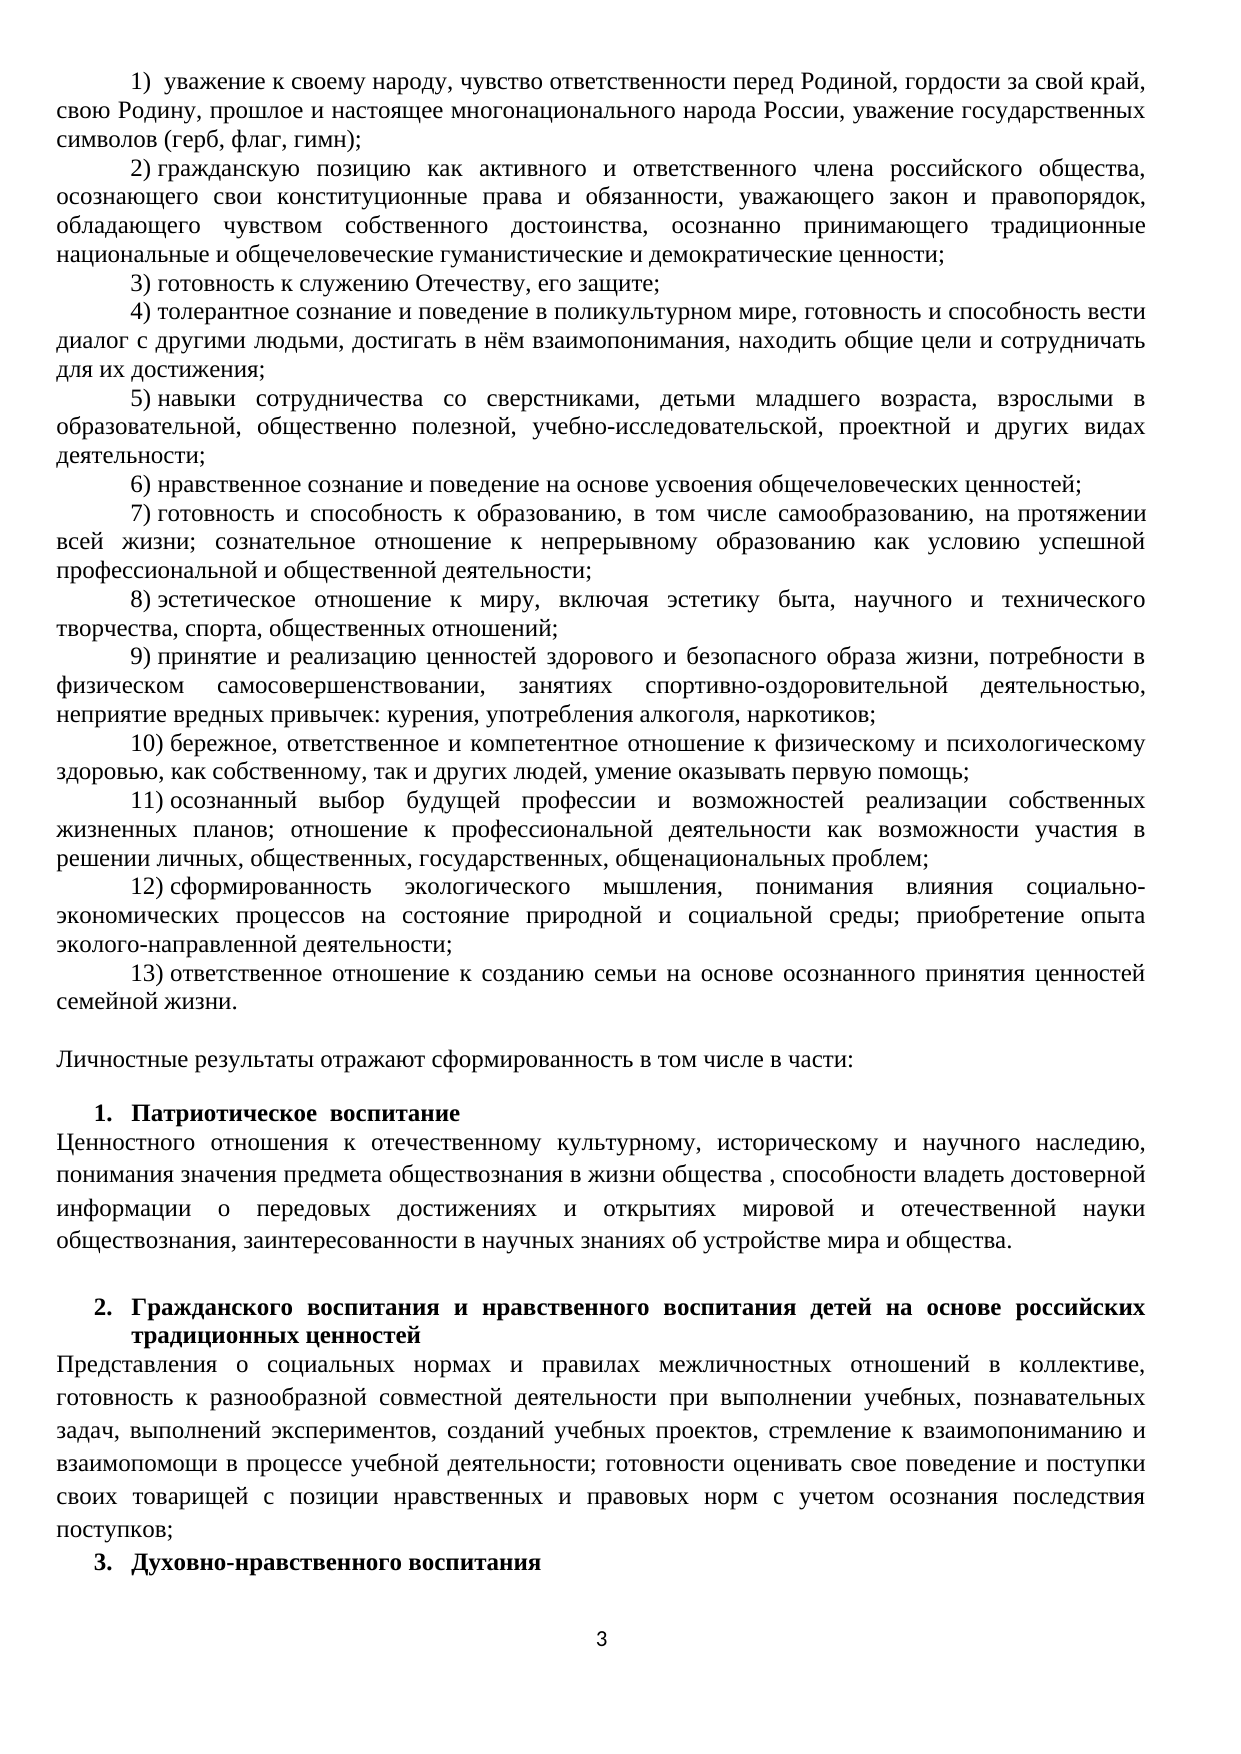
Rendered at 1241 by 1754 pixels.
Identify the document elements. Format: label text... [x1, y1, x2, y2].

list Гражданского воспитания и нравственного воспитания детей на основе российских традиционных ценностей [94, 1292, 1147, 1349]
text 8) эстетическое отношение к миру, включая эстетику быта, научного и технического творчества, спорта, общественных отношений; [56, 584, 1147, 641]
text 9) принятие и реализацию ценностей здорового и безопасного образа жизни, потребности в физическом самосовершенствовании, занятиях спортивно-оздоровительной деятельностью, неприятие вредных привычек: курения, употребления алкоголя, наркотиков; [56, 641, 1147, 728]
text 6) нравственное сознание и поведение на основе усвоения общечеловеческих ценностей; [56, 469, 1147, 498]
text 5) навыки сотрудничества со сверстниками, детьми младшего возраста, взрослыми в образовательной, общественно полезной, учебно-исследовательской, проектной и других видах деятельности; [56, 383, 1147, 469]
text Представления о социальных нормах и правилах межличностных отношений в коллективе, готовность к разнообразной совместной деятельности при выполнении учебных, познавательных задач, выполнений экспериментов, созданий учебных проектов, стремление к взаимопониманию и взаимопомощи в процессе учебной деятельности; готовности оценивать свое поведение и поступки своих товарищей с позиции нравственных и правовых норм с учетом осознания последствия поступков; [56, 1349, 1147, 1543]
text 10) бережное, ответственное и компетентное отношение к физическому и психологическому здоровью, как собственному, так и других людей, умение оказывать первую помощь; [56, 728, 1147, 785]
text 4) толерантное сознание и поведение в поликультурном мире, готовность и способность вести диалог с другими людьми, достигать в нём взаимопонимания, находить общие цели и сотрудничать для их достижения; [56, 296, 1147, 383]
text Личностные результаты отражают сформированность в том числе в части: [56, 1044, 1147, 1073]
text 3) готовность к служению Отечеству, его защите; [56, 268, 1147, 296]
list Духовно-нравственного воспитания [94, 1547, 1147, 1576]
text 2) гражданскую позицию как активного и ответственного члена российского общества, осознающего свои конституционные права и обязанности, уважающего закон и правопорядок, обладающего чувством собственного достоинства, осознанно принимающего традиционные национальные и общечеловеческие гуманистические и демократические ценности; [56, 153, 1147, 268]
text 11) осознанный выбор будущей профессии и возможностей реализации собственных жизненных планов; отношение к профессиональной деятельности как возможности участия в решении личных, общественных, государственных, общенациональных проблем; [56, 785, 1147, 871]
text Ценностного отношения к отечественному культурному, историческому и научного наследию, понимания значения предмета обществознания в жизни общества , способности владеть достоверной информации о передовых достижениях и открытиях мировой и отечественной науки обществознания, заинтересованности в научных знаниях об устройстве мира и общества. [56, 1127, 1147, 1254]
text 13) ответственное отношение к созданию семьи на основе осознанного принятия ценностей семейной жизни. [56, 958, 1147, 1015]
text 1) уважение к своему народу, чувство ответственности перед Родиной, гордости за свой край, свою Родину, прошлое и настоящее многонационального народа России, уважение государственных символов (герб, флаг, гимн); [56, 66, 1147, 153]
text 12) сформированность экологического мышления, понимания влияния социально-экономических процессов на состояние природной и социальной среды; приобретение опыта эколого-направленной деятельности; [56, 871, 1147, 958]
list Патриотическое воспитание [94, 1098, 1147, 1127]
text 7) готовность и способность к образованию, в том числе самообразованию, на протяжении всей жизни; сознательное отношение к непрерывному образованию как условию успешной профессиональной и общественной деятельности; [56, 498, 1147, 584]
